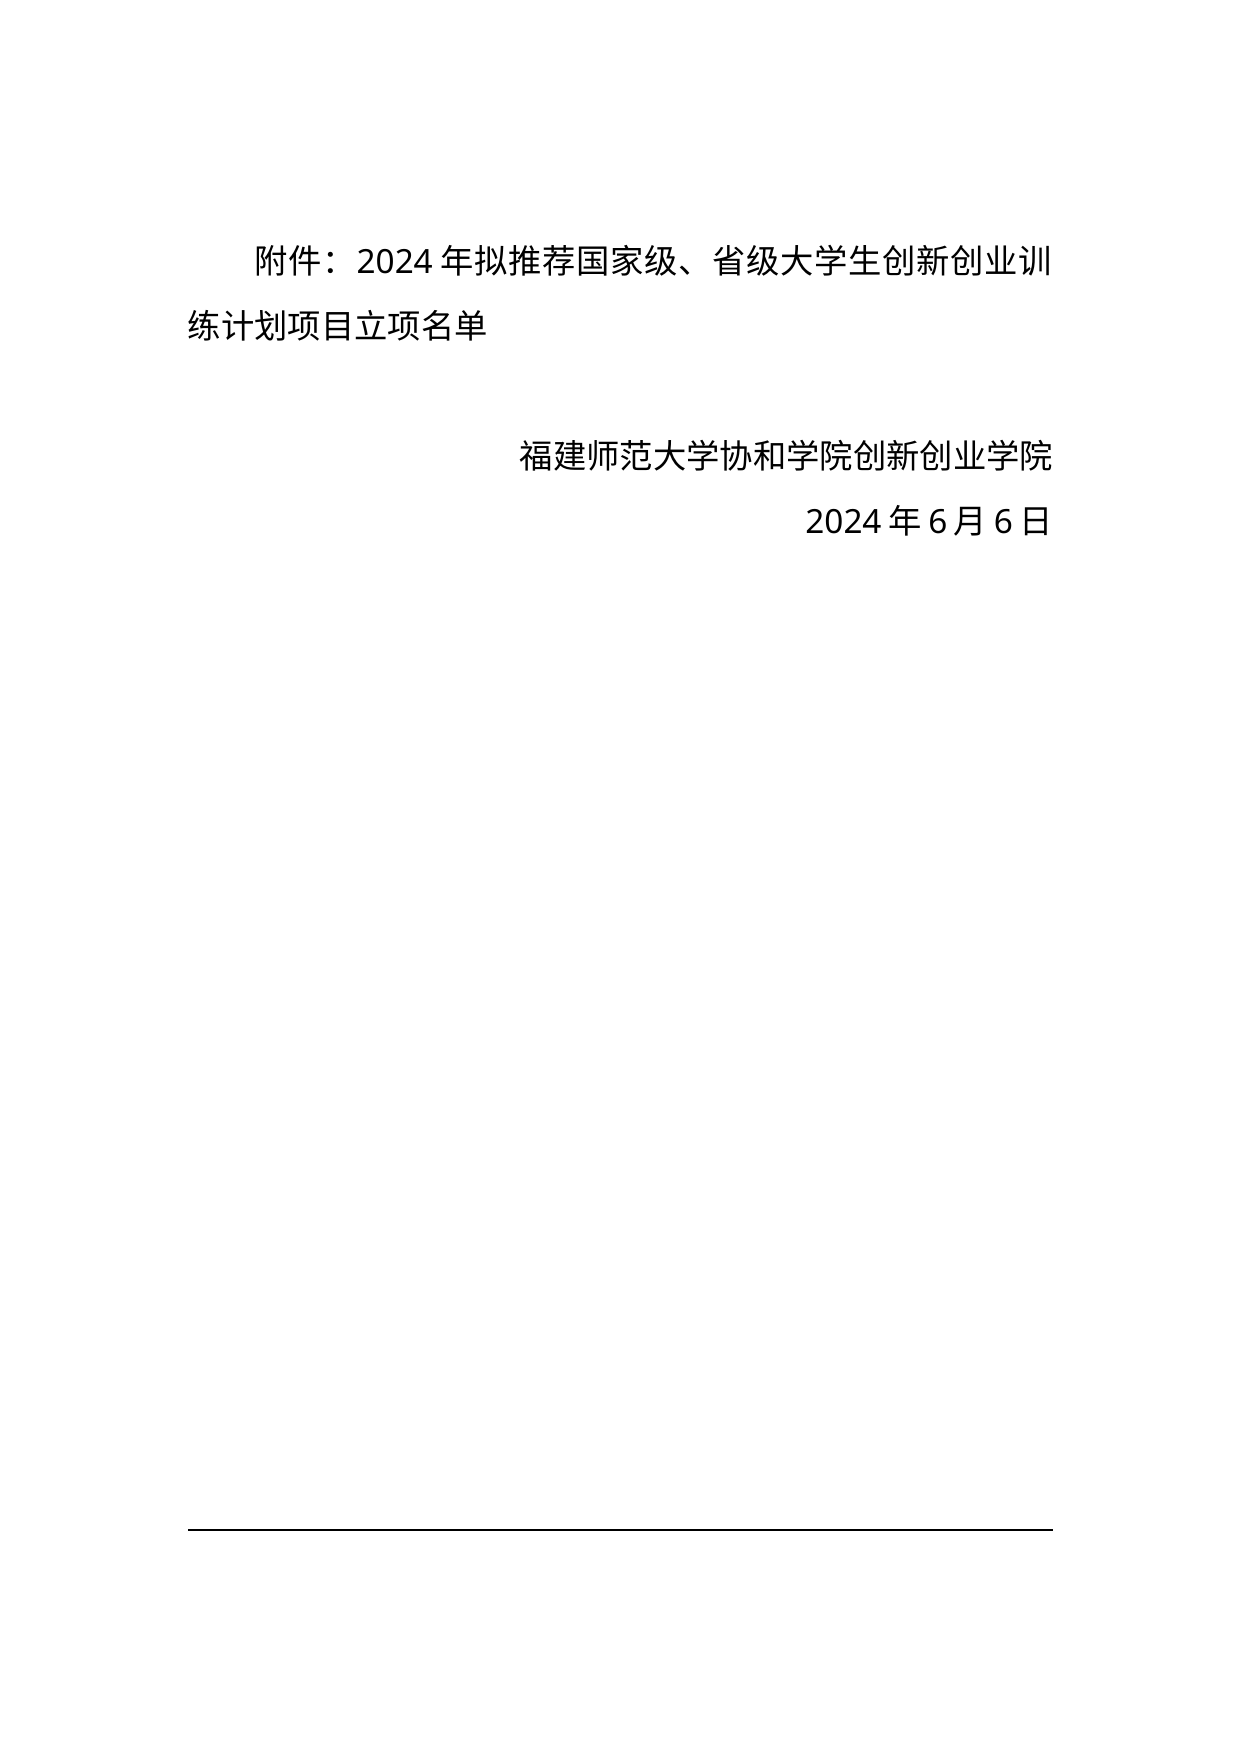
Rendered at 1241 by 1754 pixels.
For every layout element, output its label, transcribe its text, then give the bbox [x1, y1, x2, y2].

text 2024年6月6日 [187, 487, 1053, 552]
text 福建师范大学协和学院创新创业学院 [187, 422, 1053, 487]
text 附件：2024年拟推荐国家级、省级大学生创新创业训练计划项目立项名单 [187, 227, 1053, 357]
